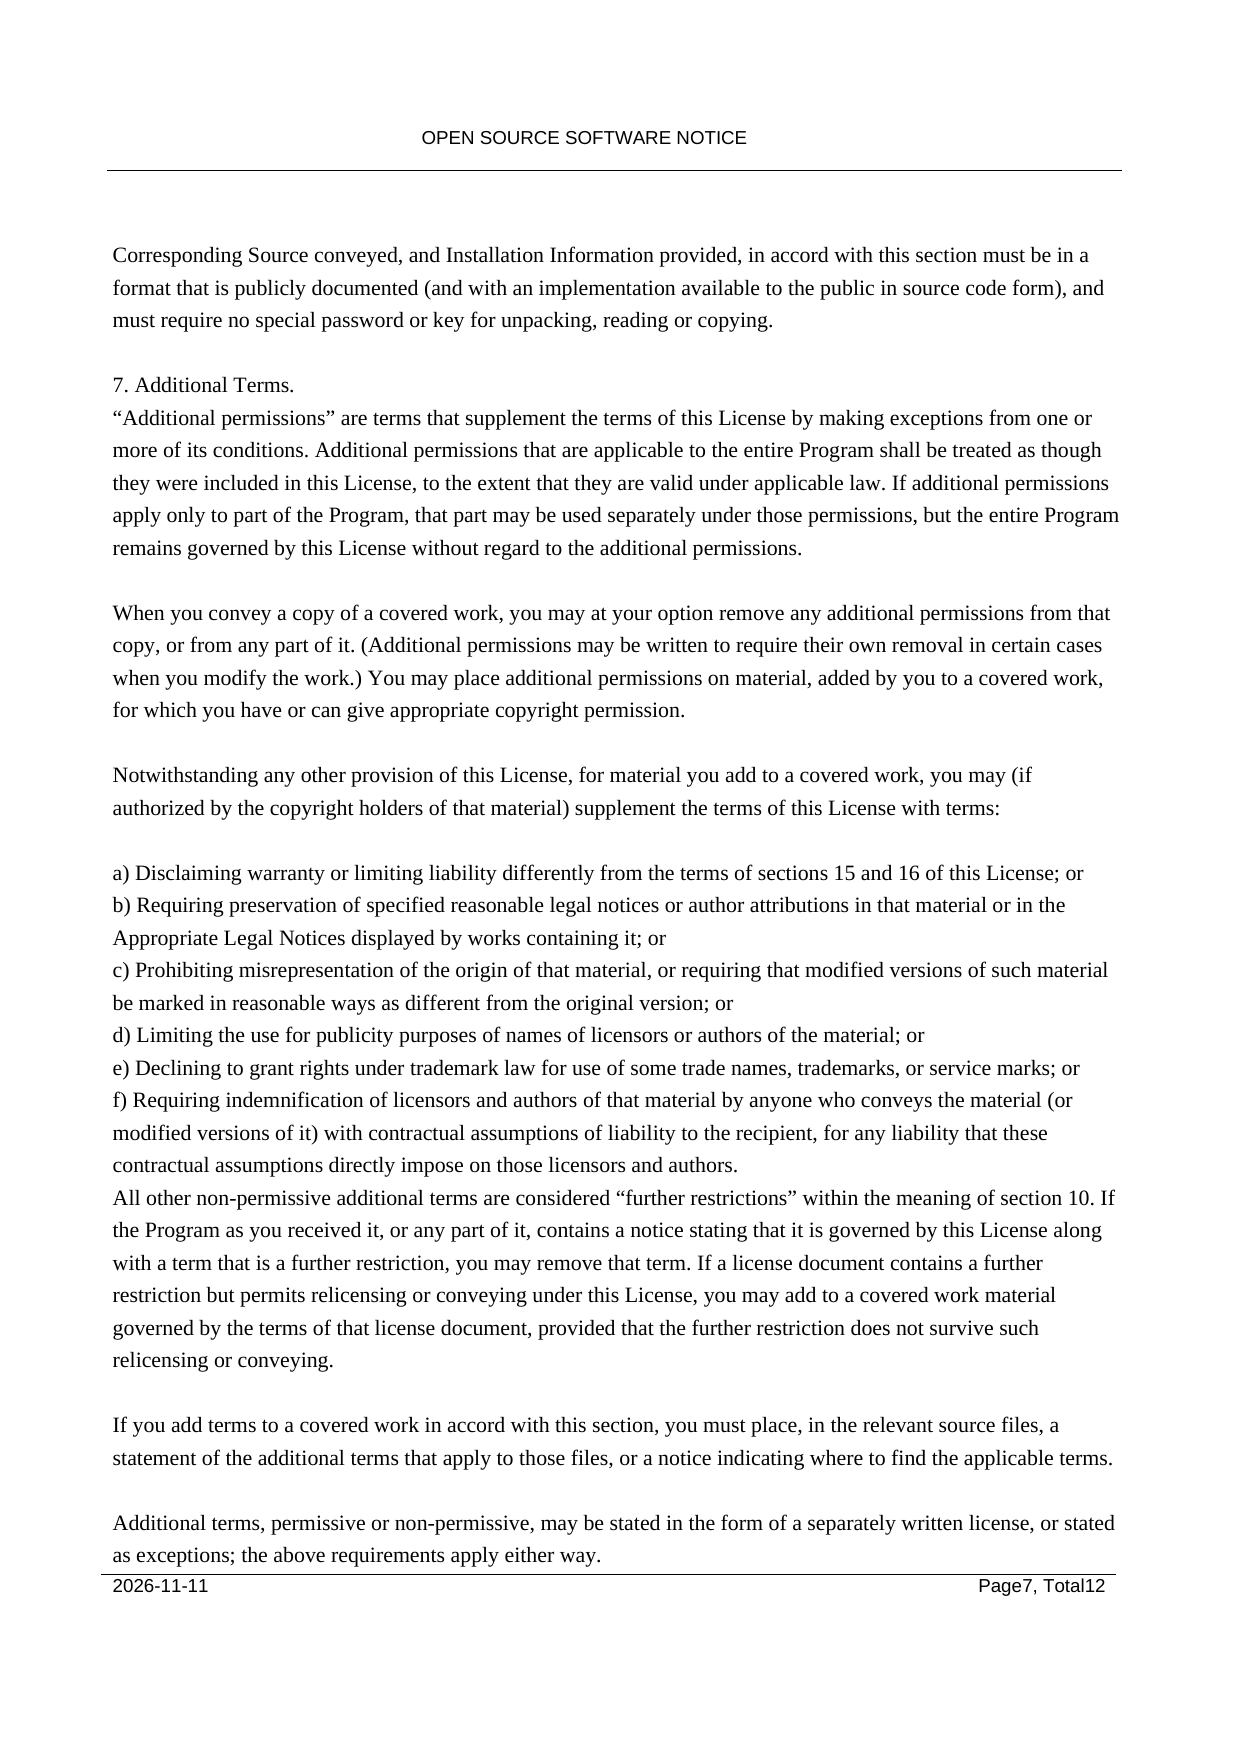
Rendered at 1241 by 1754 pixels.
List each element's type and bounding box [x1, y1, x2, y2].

text [112, 206, 1128, 1571]
